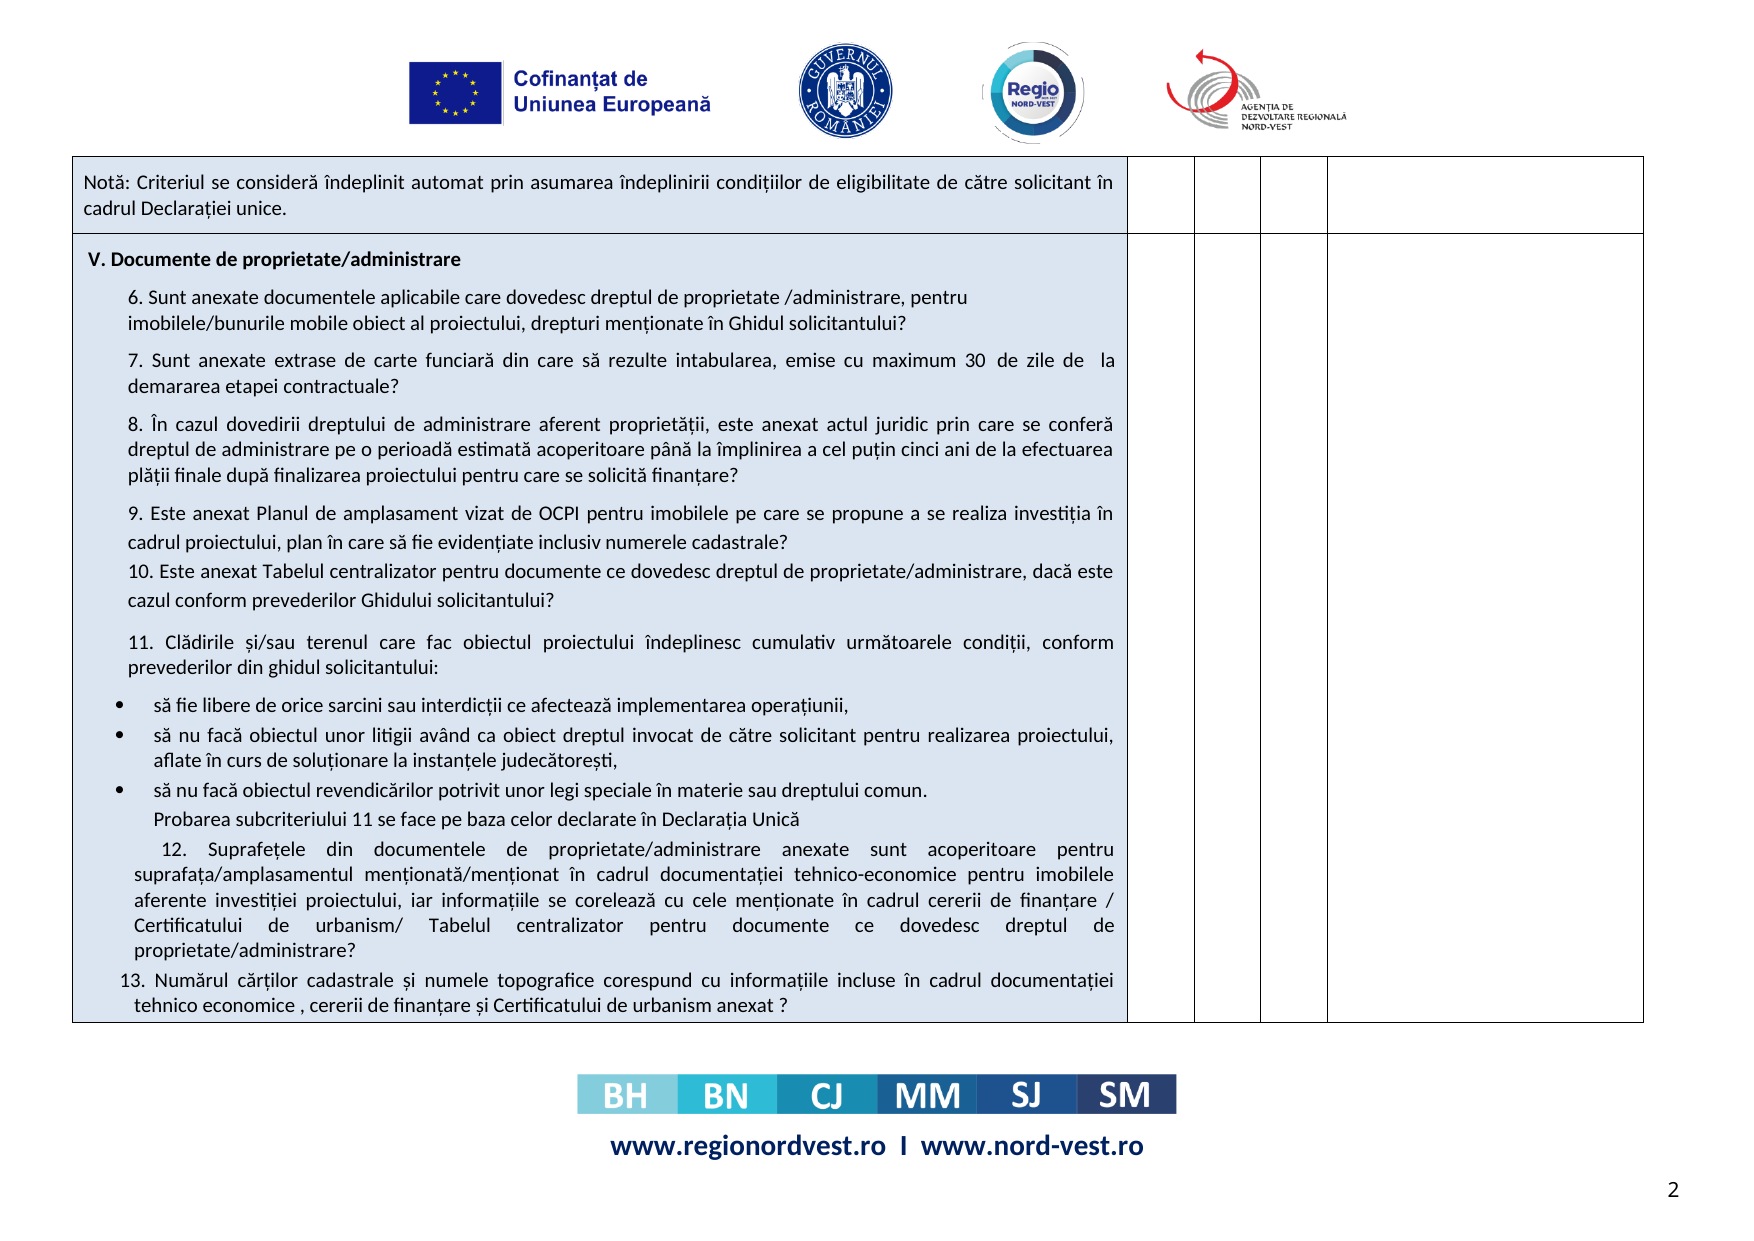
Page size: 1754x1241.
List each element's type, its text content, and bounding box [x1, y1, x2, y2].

table_cell [1328, 234, 1643, 1022]
table_cell [1195, 157, 1260, 233]
table_cell [1261, 234, 1327, 1022]
table_cell [1328, 157, 1643, 233]
table_cell [1128, 234, 1194, 1022]
table_cell [1261, 157, 1327, 233]
table_cell [1195, 234, 1260, 1022]
table_cell [1128, 157, 1194, 233]
picture [577, 1074, 1177, 1114]
picture [407, 42, 1347, 144]
